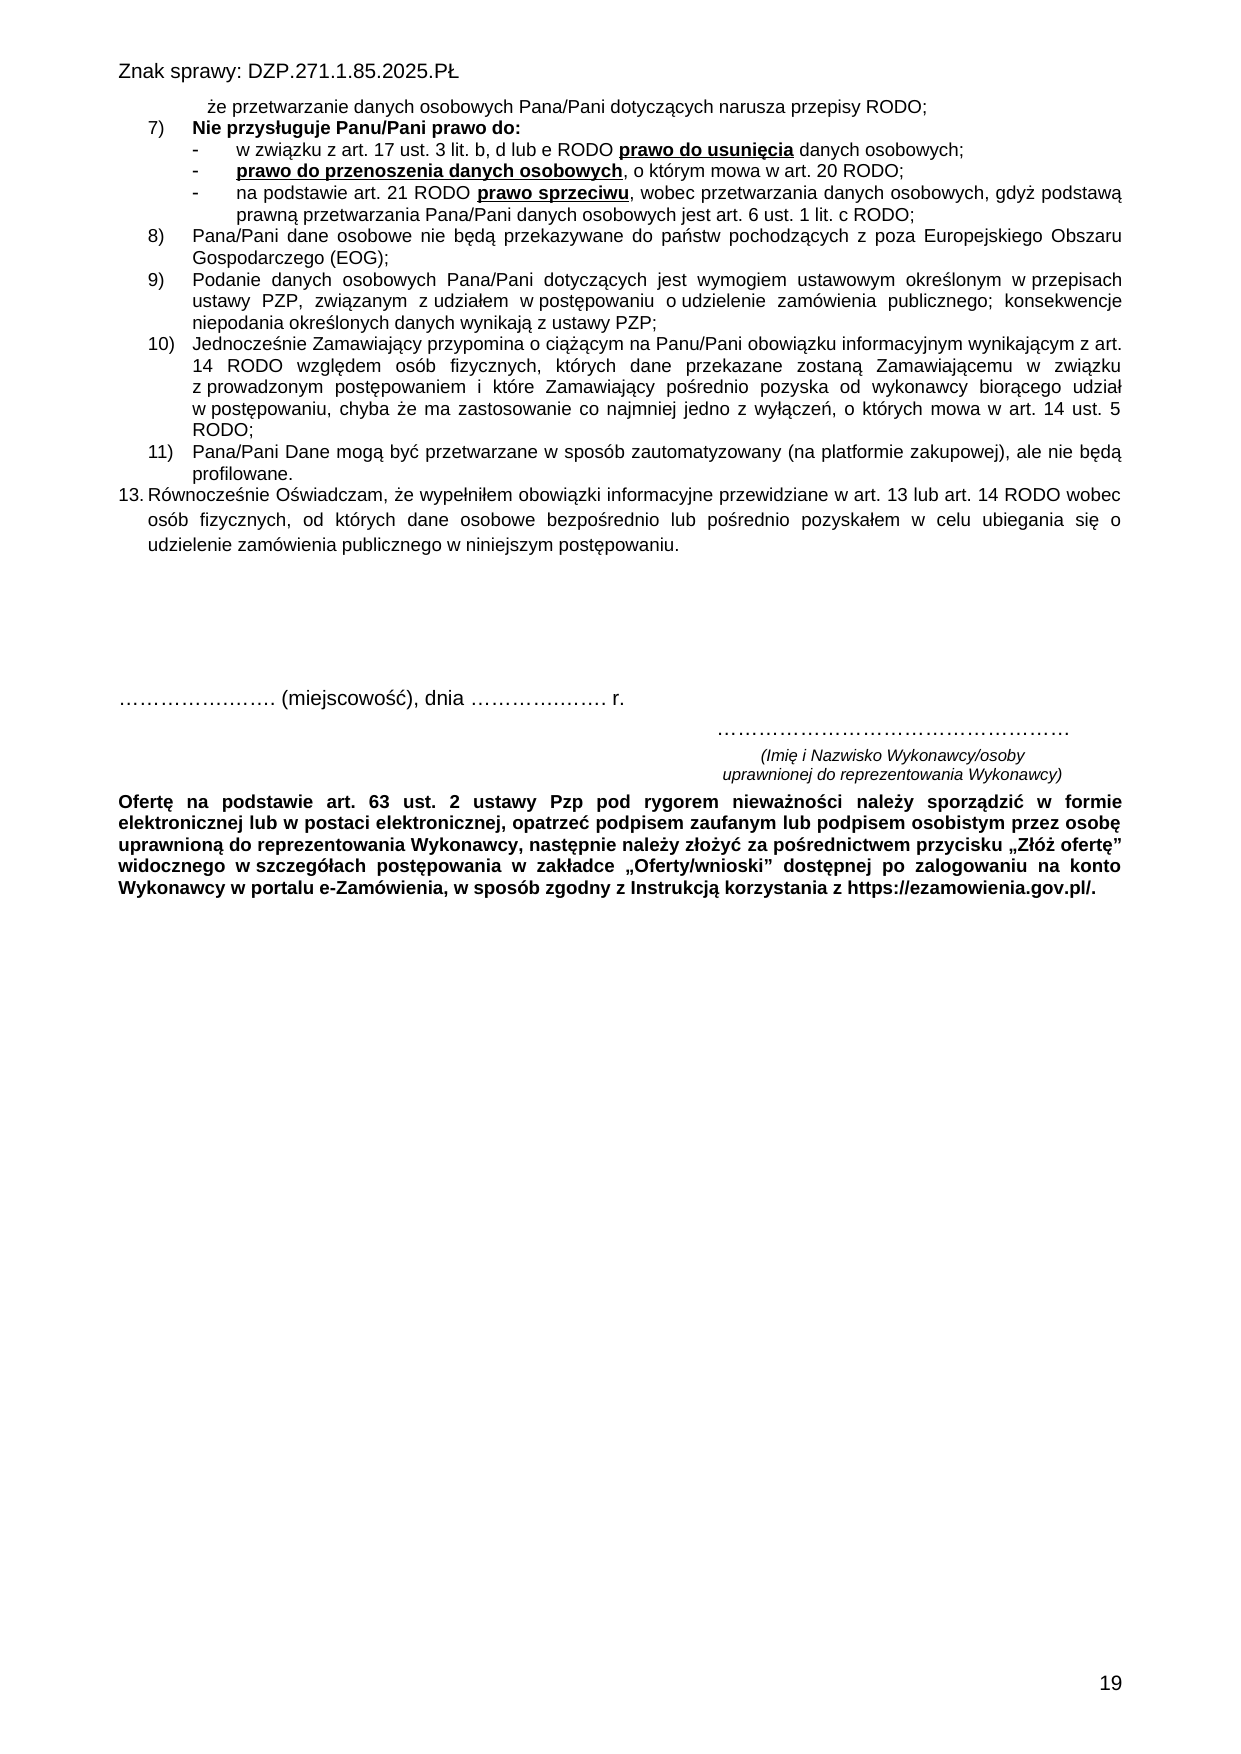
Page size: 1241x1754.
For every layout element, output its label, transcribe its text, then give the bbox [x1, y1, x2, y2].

text (Imię i Nazwisko Wykonawcy/osoby [118, 746, 1122, 765]
list Pana/Pani Dane mogą być przetwarzane w sposób zautomatyzowany (na platformie zakupowej), ale nie będą profilowane. [148, 441, 1122, 484]
list na podstawie art. 21 RODO prawo sprzeciwu, wobec przetwarzania danych osobowych, gdyż podstawą prawną przetwarzania Pana/Pani danych osobowych jest art. 6 ust. 1 lit. c RODO; [192, 182, 1122, 225]
list Pana/Pani dane osobowe nie będą przekazywane do państw pochodzących z poza Europejskiego Obszaru Gospodarczego (EOG); [148, 225, 1122, 268]
list Jednocześnie Zamawiający przypomina o ciążącym na Panu/Pani obowiązku informacyjnym wynikającym z art. 14 RODO względem osób fizycznych, których dane przekazane zostaną Zamawiającemu w związku z prowadzonym postępowaniem i które Zamawiający pośrednio pozyska od wykonawcy biorącego udział w postępowaniu, chyba że ma zastosowanie co najmniej jedno z wyłączeń, o których mowa w art. 14 ust. 5 RODO; [148, 333, 1122, 441]
list Nie przysługuje Panu/Pani prawo do: [148, 117, 1122, 139]
text Ofertę na podstawie art. 63 ust. 2 ustawy Pzp pod rygorem nieważności należy sporządzić w formie elektronicznej lub w postaci elektronicznej, opatrzeć podpisem zaufanym lub podpisem osobistym przez osobę uprawnioną do reprezentowania Wykonawcy, następnie należy złożyć za pośrednictwem przycisku „Złóż ofertę” widocznego w szczegółach postępowania w zakładce „Oferty/wnioski” dostępnej po zalogowaniu na konto Wykonawcy w portalu e-Zamówienia, w sposób zgodny z Instrukcją korzystania z https://ezamowienia.gov.pl/. [118, 790, 1122, 898]
list Równocześnie Oświadczam, że wypełniłem obowiązki informacyjne przewidziane w art. 13 lub art. 14 RODO wobec osób fizycznych, od których dane osobowe bezpośrednio lub pośrednio pozyskałem w celu ubiegania się o udzielenie zamówienia publicznego w niniejszym postępowaniu. [118, 484, 1122, 555]
list Podanie danych osobowych Pana/Pani dotyczących jest wymogiem ustawowym określonym w przepisach ustawy PZP, związanym z udziałem w postępowaniu o udzielenie zamówienia publicznego; konsekwencje niepodania określonych danych wynikają z ustawy PZP; [148, 268, 1122, 333]
text uprawnionej do reprezentowania Wykonawcy) [118, 765, 1122, 784]
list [177, 96, 1122, 117]
text …………………………………………… [118, 716, 1122, 739]
list prawo do przenoszenia danych osobowych, o którym mowa w art. 20 RODO; [192, 160, 1122, 182]
text …………….……. (miejscowość), dnia ………….……. r. [118, 685, 1122, 709]
list w związku z art. 17 ust. 3 lit. b, d lub e RODO prawo do usunięcia danych osobowych; [192, 139, 1122, 160]
